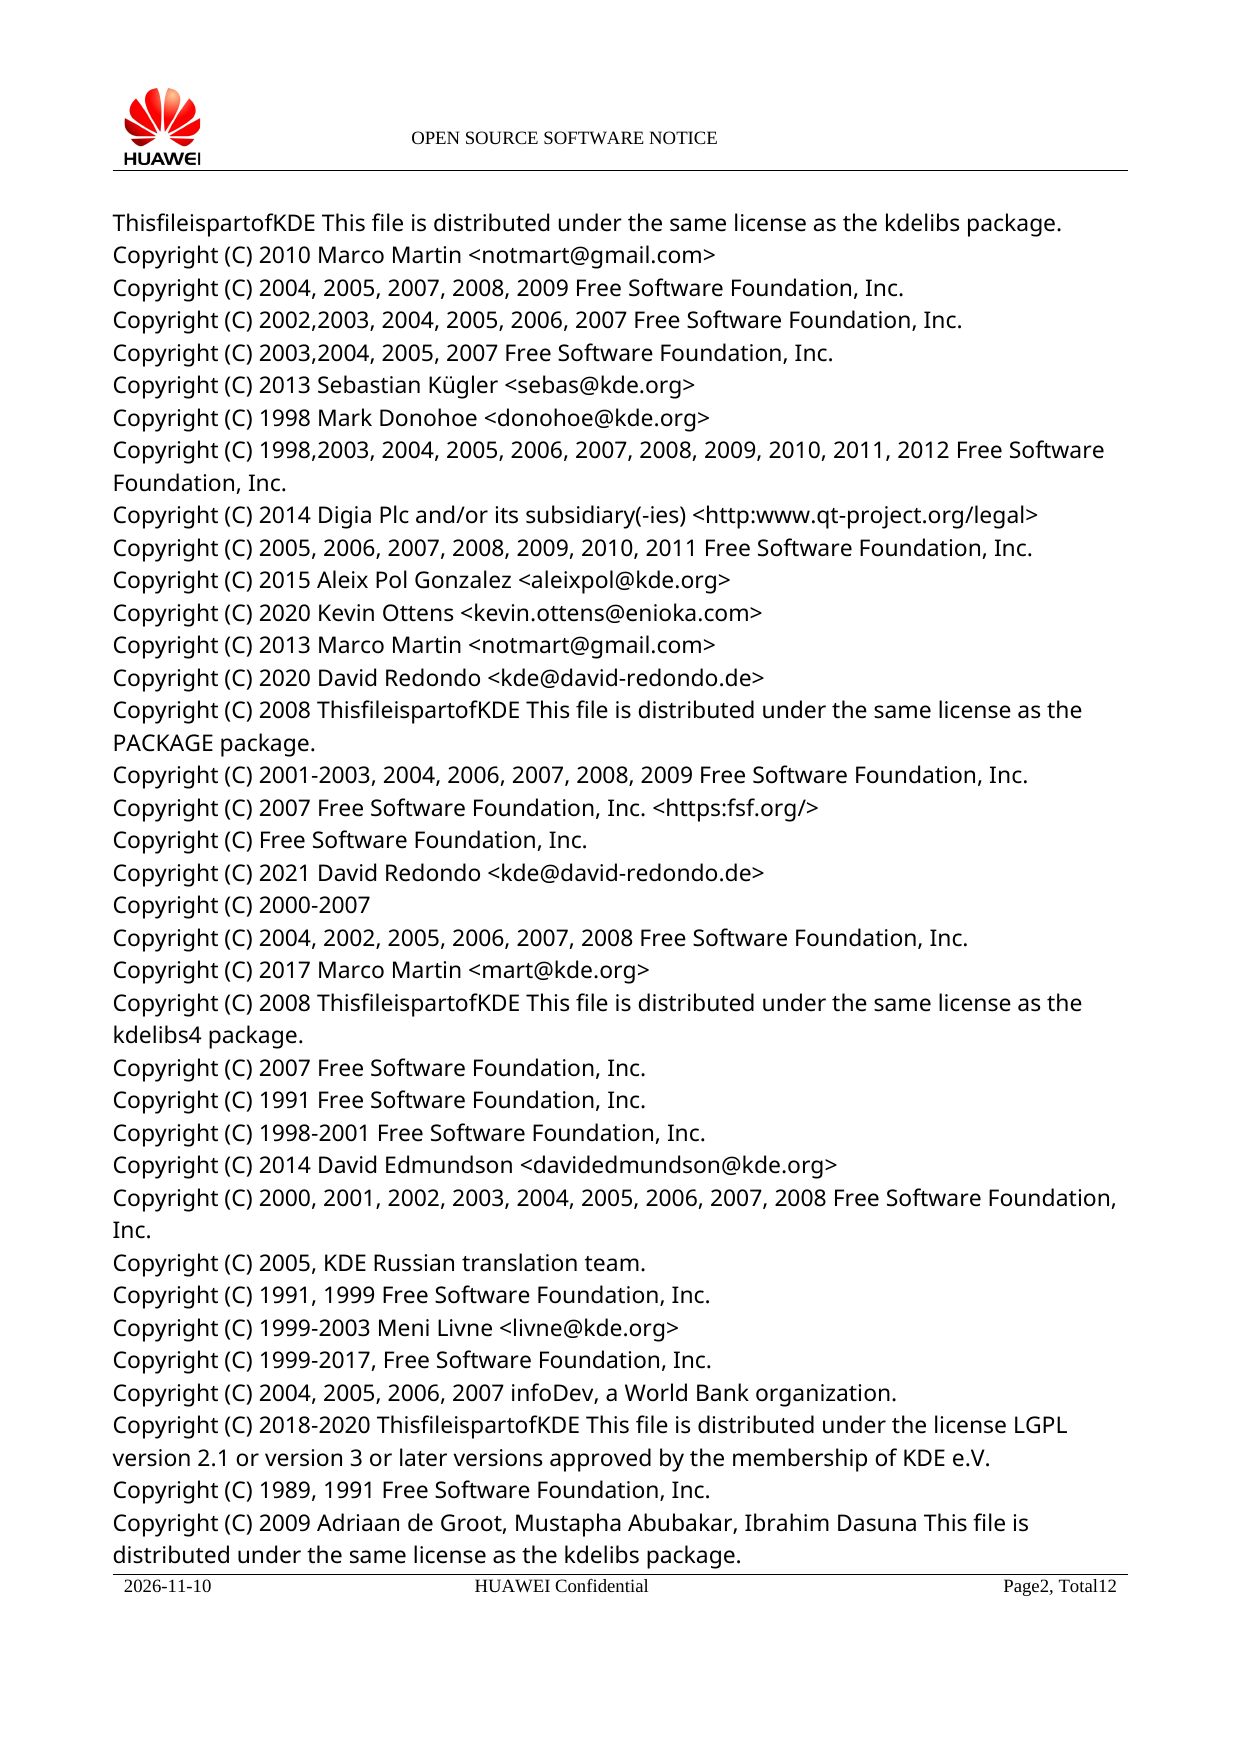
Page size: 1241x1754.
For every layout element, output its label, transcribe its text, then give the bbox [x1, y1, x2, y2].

picture [124, 88, 201, 165]
